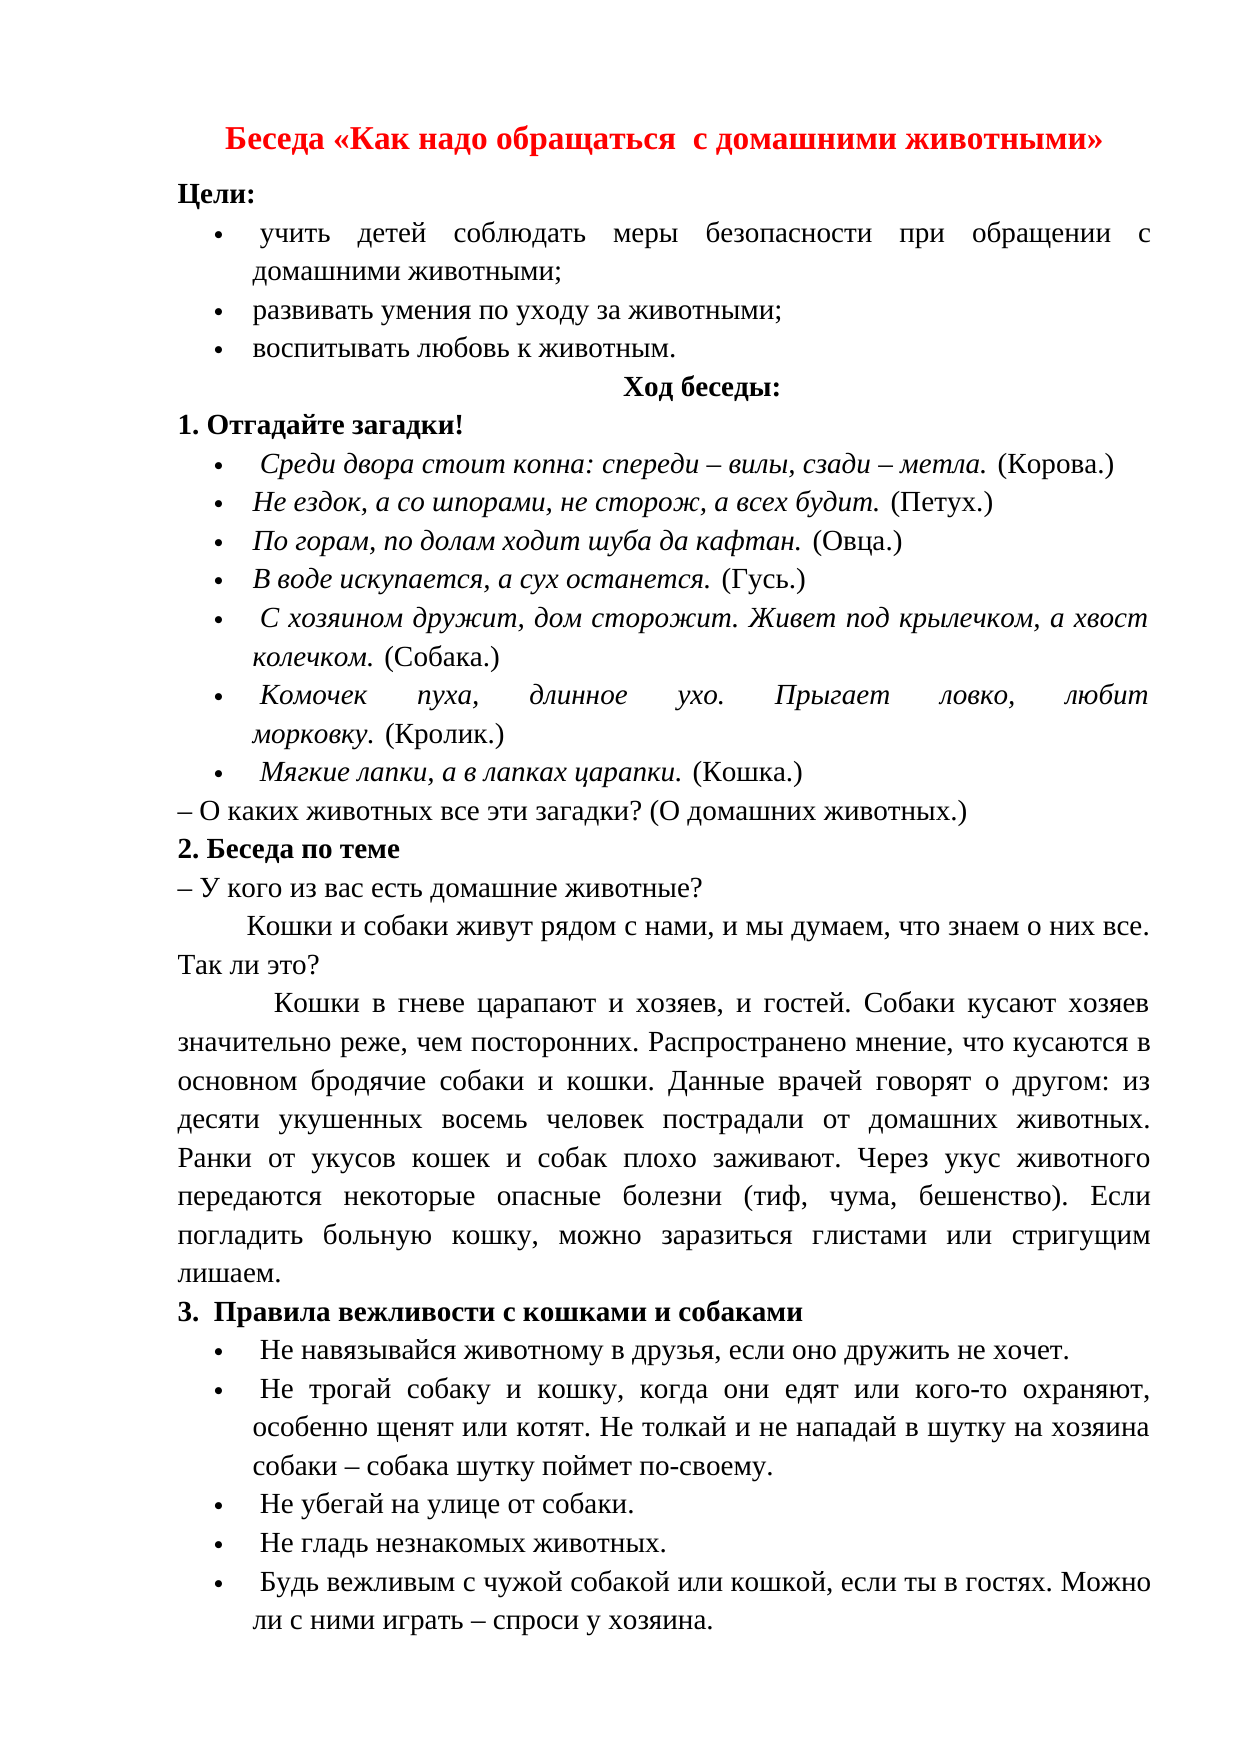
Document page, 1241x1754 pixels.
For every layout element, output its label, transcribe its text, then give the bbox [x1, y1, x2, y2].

text 3. Правила вежливости с кошками и собаками [177, 1294, 1152, 1327]
list По горам, по долам ходит шуба да кафтан. (Овца.) [215, 523, 1152, 557]
list Среди двора стоит копна: спереди – вилы, сзади – метла. (Корова.) [215, 446, 1152, 479]
list Не убегай на улице от собаки. [215, 1487, 1152, 1520]
list В воде искупается, а сух останется. (Гусь.) [215, 562, 1152, 595]
text 2. Беседа по теме [177, 831, 1152, 865]
text Кошки и собаки живут рядом с нами, и мы думаем, что знаем о них все. Так ли это? [177, 908, 1152, 981]
list воспитывать любовь к животным. [215, 330, 1152, 364]
text Ход беседы: [252, 369, 1152, 402]
list Не ездок, а со шпорами, не сторож, а всех будит. (Петух.) [215, 484, 1152, 518]
list Не гладь незнакомых животных. [215, 1525, 1152, 1559]
list Мягкие лапки, а в лапках царапки. (Кошка.) [215, 754, 1152, 788]
text 1. Отгадайте загадки! [177, 407, 1152, 441]
list Не навязывайся животному в друзья, если оно дружить не хочет. [215, 1332, 1152, 1366]
list Комочек пуха, длинное ухо. Прыгает ловко, любит морковку. (Кролик.) [215, 677, 1152, 749]
text – О каких животных все эти загадки? (О домашних животных.) [177, 793, 1152, 826]
list С хозяином дружит, дом сторожит. Живет под крылечком, а хвост колечком. (Собака.) [215, 600, 1152, 672]
text – У кого из вас есть домашние животные? [177, 870, 1152, 903]
text Беседа «Как надо обращаться с домашними животными» [177, 118, 1152, 156]
list учить детей соблюдать меры безопасности при обращении с домашними животными; [215, 215, 1152, 287]
list развивать умения по уходу за животными; [215, 292, 1152, 325]
text Кошки в гневе царапают и хозяев, и гостей. Собаки кусают хозяев значительно реже, чем посторонних. Распространено мнение, что кусаются в основном бродячие собаки и кошки. Данные врачей говорят о другом: из десяти укушенных восемь человек пострадали от домашних животных. Ранки от укусов кошек и собак плохо заживают. Через укус животного передаются некоторые опасные болезни (тиф, чума, бешенство). Если погладить больную кошку, можно заразиться глистами или стригущим лишаем. [177, 986, 1152, 1289]
list Не трогай собаку и кошку, когда они едят или кого-то охраняют, особенно щенят или котят. Не толкай и не нападай в шутку на хозяина собаки – собака шутку поймет по-своему. [215, 1371, 1152, 1482]
list Будь вежливым с чужой собакой или кошкой, если ты в гостях. Можно ли с ними играть – спроси у хозяина. [215, 1564, 1152, 1636]
text Цели: [177, 176, 1152, 210]
